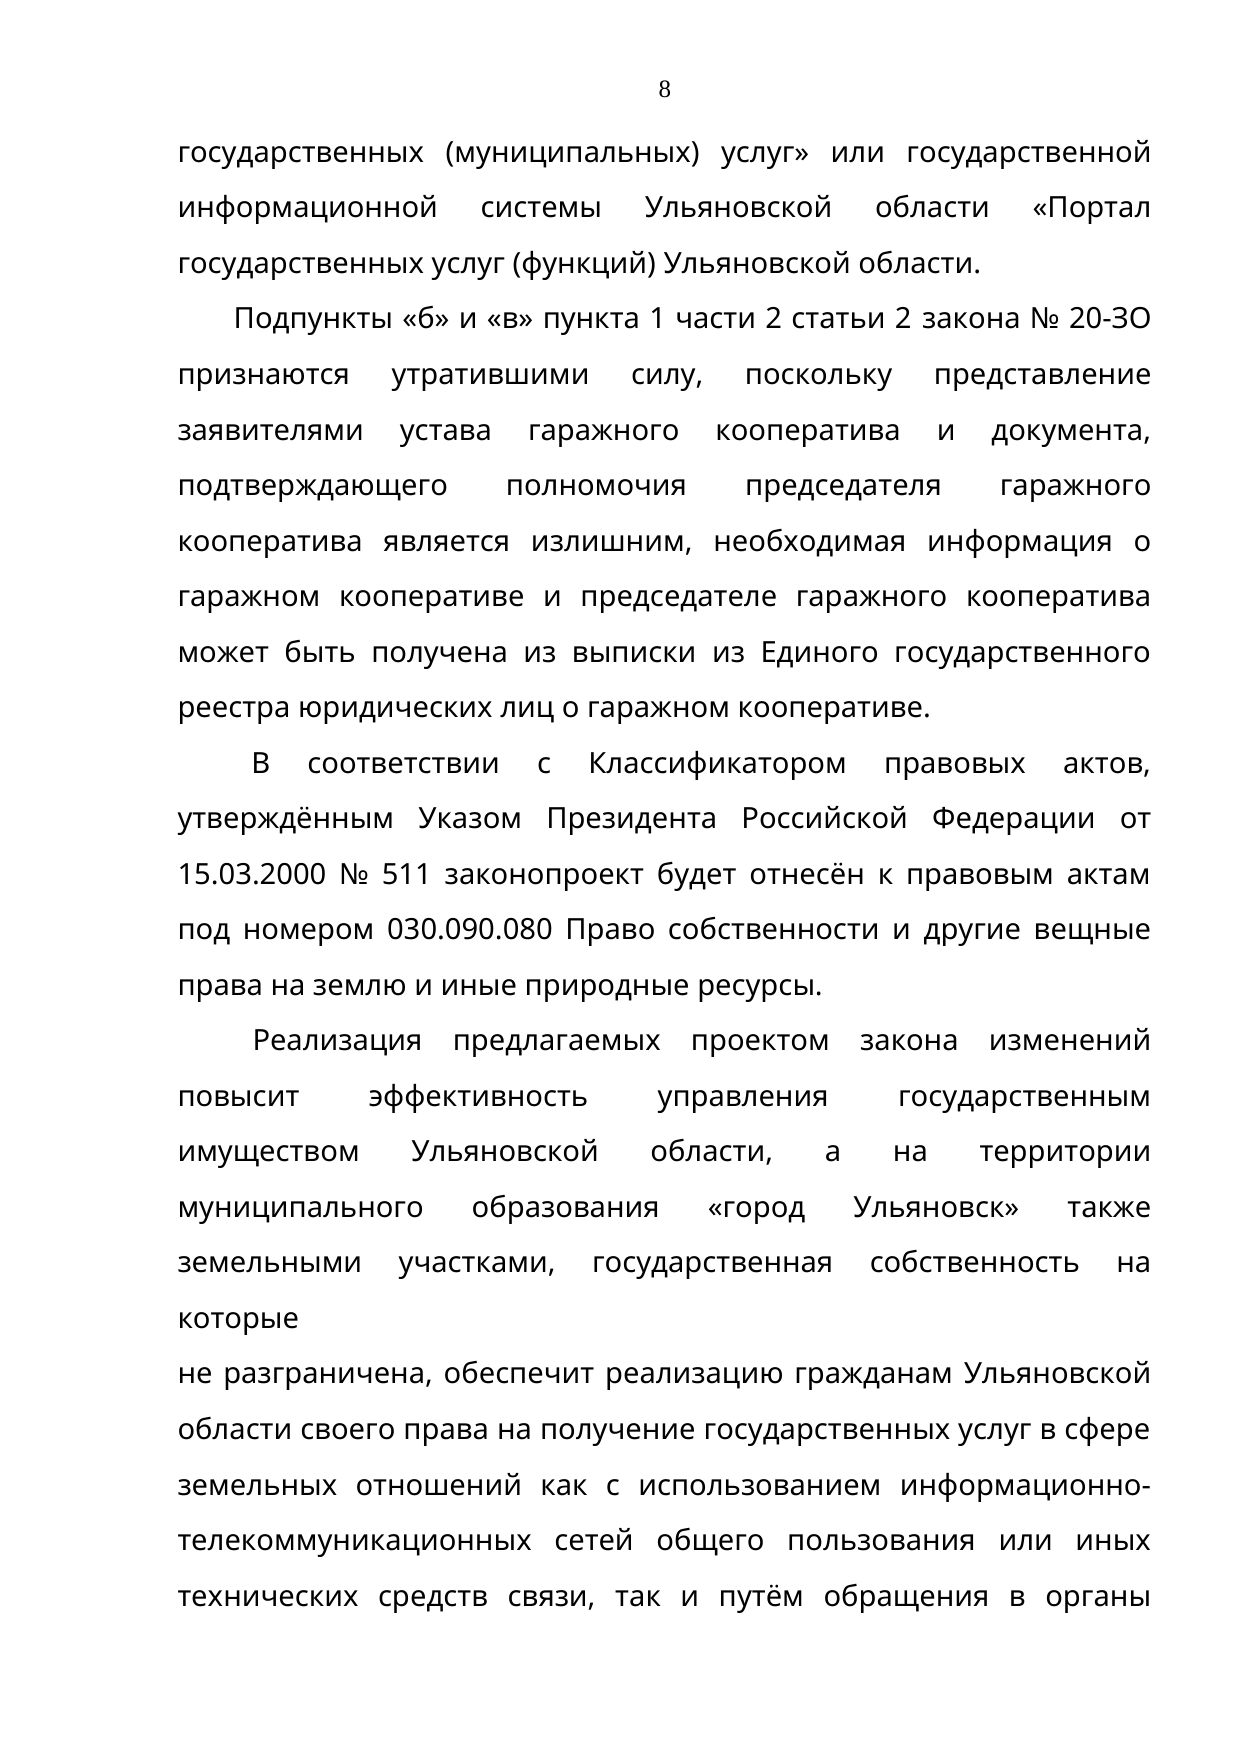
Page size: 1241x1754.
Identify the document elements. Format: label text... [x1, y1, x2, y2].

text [177, 131, 1152, 282]
text Подпункты «б» и «в» пункта 1 части 2 статьи 2 закона № 20-ЗО признаются утратившими силу, поскольку представление заявителями устава гаражного кооператива и документа, подтверждающего полномочия председателя гаражного кооператива является излишним, необходимая информация о гаражном кооперативе и председателе гаражного кооператива может быть получена из выписки из Единого государственного реестра юридических лиц о гаражном кооперативе. [177, 298, 1152, 726]
text В соответствии с Классификатором правовых актов, утверждённым Указом Президента Российской Федерации от 15.03.2000 № 511 законопроект будет отнесён к правовым актам под номером 030.090.080 Право собственности и другие вещные права на землю и иные природные ресурсы. [177, 742, 1152, 1004]
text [177, 1019, 1152, 1614]
